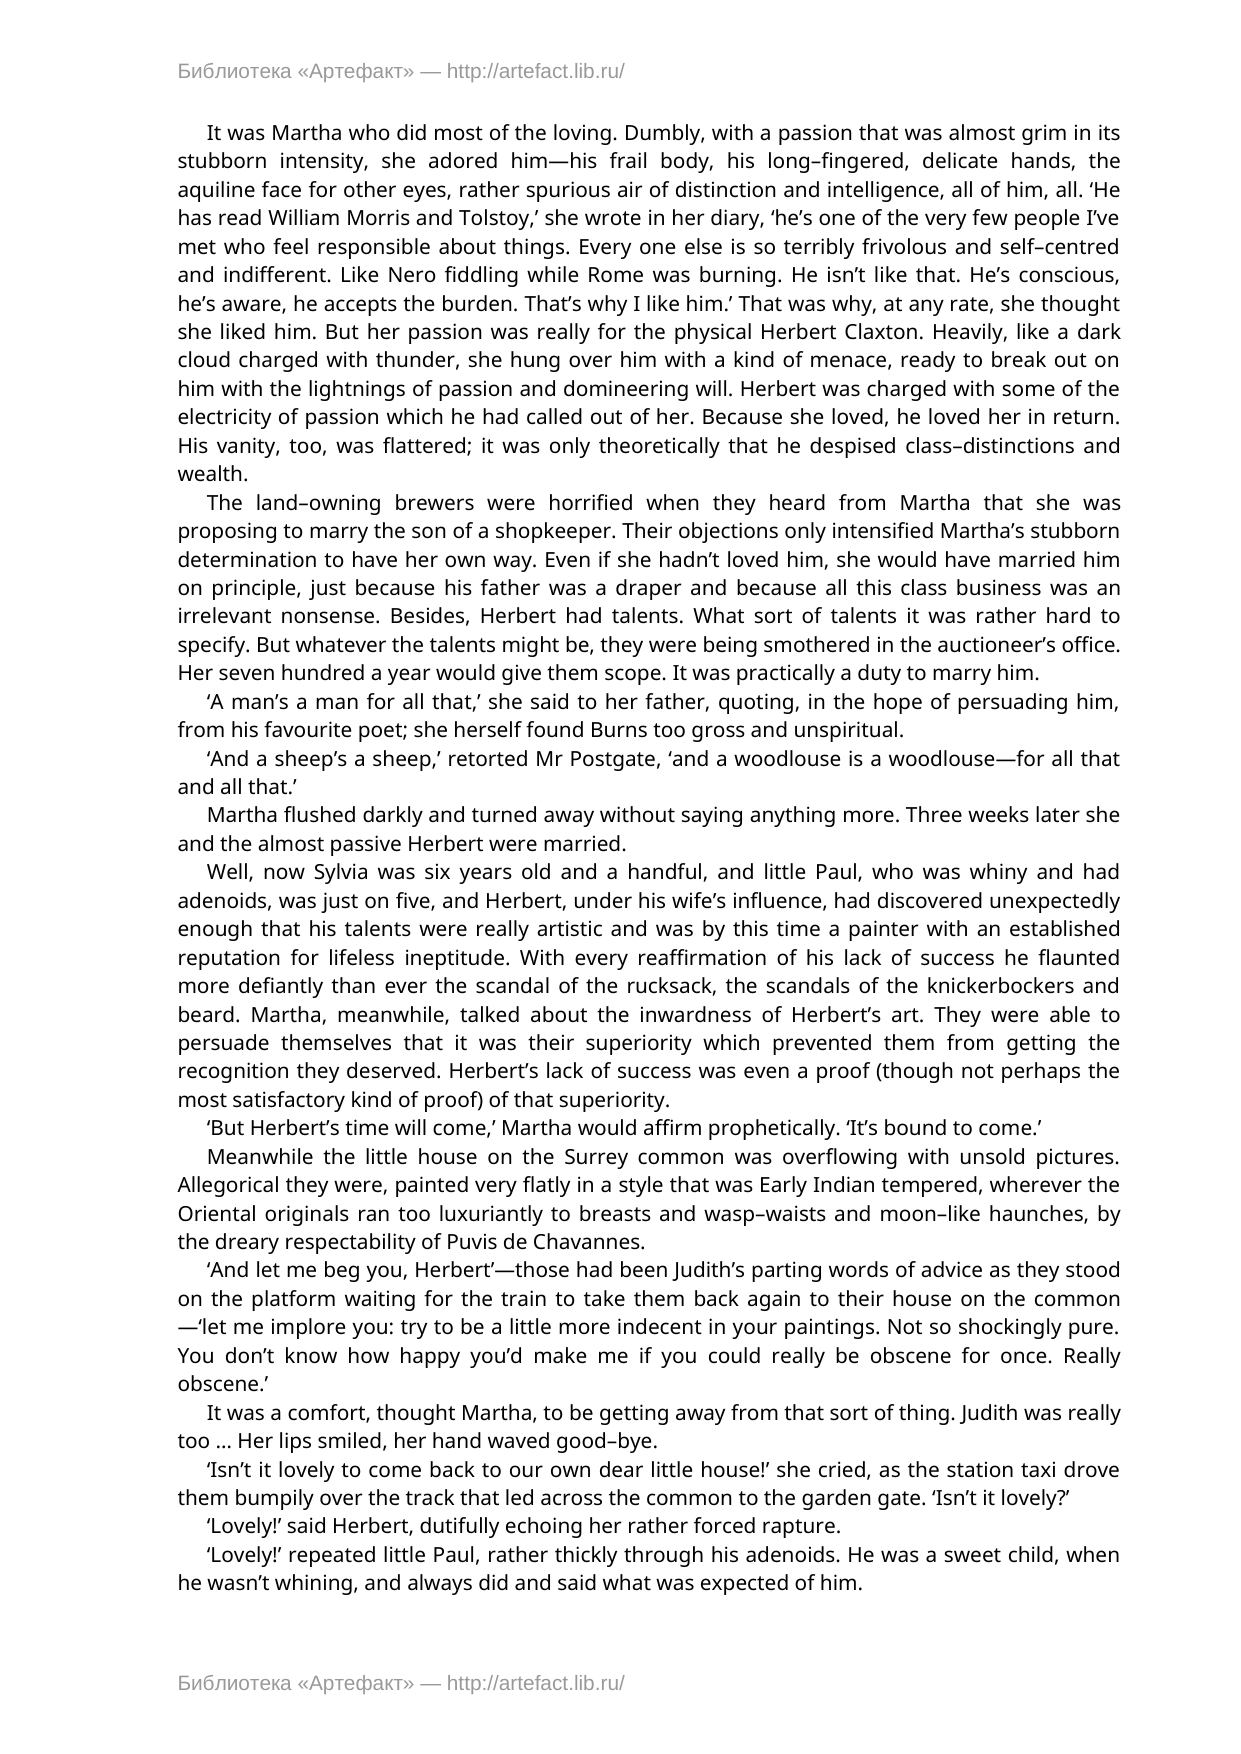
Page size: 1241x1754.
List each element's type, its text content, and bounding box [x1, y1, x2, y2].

text ‘And a sheep’s a sheep,’ retorted Mr Postgate, ‘and a woodlouse is a woodlouse—for all that and all that.’ [177, 744, 1122, 801]
text ‘Lovely!’ repeated little Paul, rather thickly through his adenoids. He was a sweet child, when he wasn’t whining, and always did and said what was expected of him. [177, 1540, 1122, 1597]
text ‘Isn’t it lovely to come back to our own dear little house!’ she cried, as the station taxi drove them bumpily over the track that led across the common to the garden gate. ‘Isn’t it lovely?’ [177, 1455, 1122, 1512]
text ‘A man’s a man for all that,’ she said to her father, quoting, in the hope of persuading him, from his favourite poet; she herself found Burns too gross and unspiritual. [177, 687, 1122, 744]
text ‘Lovely!’ said Herbert, dutifully echoing her rather forced rapture. [177, 1512, 1122, 1540]
text It was Martha who did most of the loving. Dumbly, with a passion that was almost grim in its stubborn intensity, she adored him—his frail body, his long–fingered, delicate hands, the aquiline face for other eyes, rather spurious air of distinction and intelligence, all of him, all. ‘He has read William Morris and Tolstoy,’ she wrote in her diary, ‘he’s one of the very few people I’ve met who feel responsible about things. Every one else is so terribly frivolous and self–centred and indifferent. Like Nero fiddling while Rome was burning. He isn’t like that. He’s conscious, he’s aware, he accepts the burden. That’s why I like him.’ That was why, at any rate, she thought she liked him. But her passion was really for the physical Herbert Claxton. Heavily, like a dark cloud charged with thunder, she hung over him with a kind of menace, ready to break out on him with the lightnings of passion and domineering will. Herbert was charged with some of the electricity of passion which he had called out of her. Because she loved, he loved her in return. His vanity, too, was flattered; it was only theoretically that he despised class–distinctions and wealth. [177, 118, 1122, 488]
text Well, now Sylvia was six years old and a handful, and little Paul, who was whiny and had adenoids, was just on five, and Herbert, under his wife’s influence, had discovered unexpectedly enough that his talents were really artistic and was by this time a painter with an established reputation for lifeless ineptitude. With every reaffirmation of his lack of success he flaunted more defiantly than ever the scandal of the rucksack, the scandals of the knickerbockers and beard. Martha, meanwhile, talked about the inwardness of Herbert’s art. They were able to persuade themselves that it was their superiority which prevented them from getting the recognition they deserved. Herbert’s lack of success was even a proof (though not perhaps the most satisfactory kind of proof) of that superiority. [177, 857, 1122, 1113]
text The land–owning brewers were horrified when they heard from Martha that she was proposing to marry the son of a shopkeeper. Their objections only intensified Martha’s stubborn determination to have her own way. Even if she hadn’t loved him, she would have married him on principle, just because his father was a draper and because all this class business was an irrelevant nonsense. Besides, Herbert had talents. What sort of talents it was rather hard to specify. But whatever the talents might be, they were being smothered in the auctioneer’s office. Her seven hundred a year would give them scope. It was practically a duty to marry him. [177, 488, 1122, 687]
text Martha flushed darkly and turned away without saying anything more. Three weeks later she and the almost passive Herbert were married. [177, 801, 1122, 857]
text ‘And let me beg you, Herbert’—those had been Judith’s parting words of advice as they stood on the platform waiting for the train to take them back again to their house on the common—‘let me implore you: try to be a little more indecent in your paintings. Not so shockingly pure. You don’t know how happy you’d make me if you could really be obscene for once. Really obscene.’ [177, 1256, 1122, 1398]
text It was a comfort, thought Martha, to be getting away from that sort of thing. Judith was really too … Her lips smiled, her hand waved good–bye. [177, 1398, 1122, 1455]
text Meanwhile the little house on the Surrey common was overflowing with unsold pictures. Allegorical they were, painted very flatly in a style that was Early Indian tempered, wherever the Oriental originals ran too luxuriantly to breasts and wasp–waists and moon–like haunches, by the dreary respectability of Puvis de Chavannes. [177, 1142, 1122, 1256]
text ‘But Herbert’s time will come,’ Martha would affirm prophetically. ‘It’s bound to come.’ [177, 1113, 1122, 1142]
